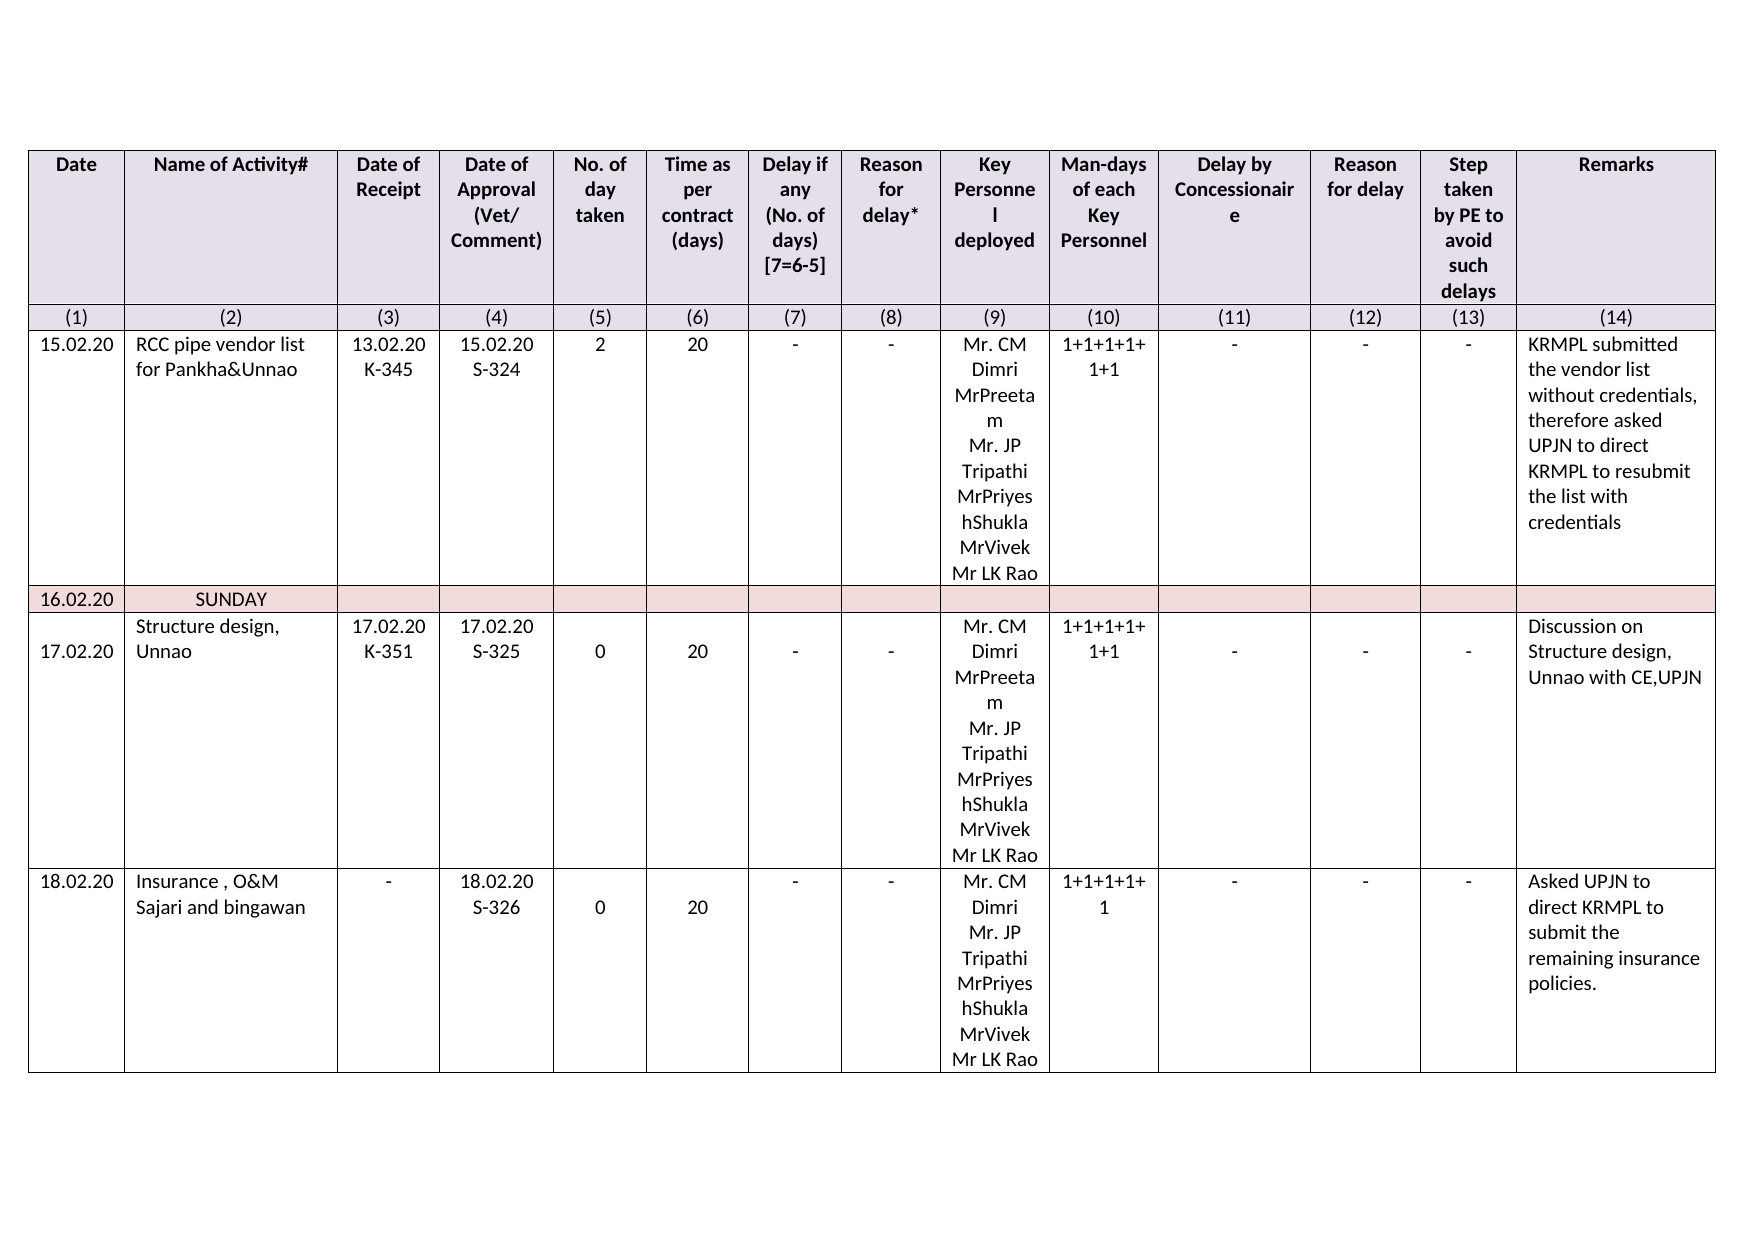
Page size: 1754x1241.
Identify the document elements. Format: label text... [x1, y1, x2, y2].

table_cell 18.02.20 S-326 [440, 869, 553, 1072]
table_cell (14) [1517, 305, 1715, 330]
table_cell 13.02.20 K-345 [338, 331, 439, 585]
table_cell - [842, 869, 940, 1072]
table_cell - [842, 331, 940, 585]
table_cell Mr. CM Dimri MrPreetam Mr. JP Tripathi MrPriyeshShukla MrVivek Mr LK Rao [941, 331, 1049, 585]
table_header Delay by Concessionaire [1159, 151, 1310, 303]
table_cell [440, 586, 553, 612]
table_header Step taken by PE to avoid such delays [1421, 151, 1516, 303]
table_header Remarks [1517, 151, 1715, 303]
table_cell (6) [647, 305, 748, 330]
table_cell [941, 586, 1049, 612]
table_cell 18.02.20 [29, 869, 124, 1072]
table_cell Mr. CM Dimri MrPreetam Mr. JP Tripathi MrPriyeshShukla MrVivek Mr LK Rao [941, 613, 1049, 867]
table_cell 2 [554, 331, 646, 585]
table_cell - [1421, 331, 1516, 585]
table_cell 0 [554, 613, 646, 867]
table_cell - [1421, 613, 1516, 867]
table_cell [1050, 586, 1158, 612]
table_cell RCC pipe vendor list for Pankha&Unnao [125, 331, 337, 585]
table_cell [842, 586, 940, 612]
table_cell Discussion on Structure design, Unnao with CE,UPJN [1517, 613, 1715, 867]
table_cell - [1421, 869, 1516, 1072]
table_cell 17.02.20 S-325 [440, 613, 553, 867]
table_cell (2) [125, 305, 337, 330]
table_cell [338, 586, 439, 612]
table_header Date of Receipt [338, 151, 439, 303]
table_cell 1+1+1+1+1 [1050, 869, 1158, 1072]
table_cell [1311, 586, 1420, 612]
table_cell Insurance , O&M Sajari and bingawan [125, 869, 337, 1072]
table_cell - [749, 613, 841, 867]
table_cell 16.02.20 [29, 586, 124, 612]
table_header Date [29, 151, 124, 303]
table_header Reason for delay [1311, 151, 1420, 303]
table_header Reason for delay* [842, 151, 940, 303]
table_cell (5) [554, 305, 646, 330]
table_cell 15.02.20 [29, 331, 124, 585]
table_cell (8) [842, 305, 940, 330]
table_cell 17.02.20 [29, 613, 124, 867]
table_cell - [1159, 613, 1310, 867]
table_cell (10) [1050, 305, 1158, 330]
table_cell - [749, 869, 841, 1072]
table_cell (3) [338, 305, 439, 330]
table_cell KRMPL submitted the vendor list without credentials, therefore asked UPJN to direct KRMPL to resubmit the list with credentials [1517, 331, 1715, 585]
table_cell - [1159, 331, 1310, 585]
table_cell (7) [749, 305, 841, 330]
table_cell [647, 586, 748, 612]
table_cell (4) [440, 305, 553, 330]
table_cell [1421, 586, 1516, 612]
table_header Time as per contract (days) [647, 151, 748, 303]
table_cell 0 [554, 869, 646, 1072]
table_header Man-days of each Key Personnel [1050, 151, 1158, 303]
table_cell 15.02.20 S-324 [440, 331, 553, 585]
table_cell (13) [1421, 305, 1516, 330]
table_cell [554, 586, 646, 612]
table_cell (9) [941, 305, 1049, 330]
table_cell (12) [1311, 305, 1420, 330]
table_cell Structure design, Unnao [125, 613, 337, 867]
table_header Date of Approval (Vet/ Comment) [440, 151, 553, 303]
table_cell - [1311, 331, 1420, 585]
table_header No. of day taken [554, 151, 646, 303]
table_header Key Personnel deployed [941, 151, 1049, 303]
table_cell SUNDAY [125, 586, 337, 612]
table_cell (11) [1159, 305, 1310, 330]
table_cell (1) [29, 305, 124, 330]
table_header Delay if any (No. of days) [7=6-5] [749, 151, 841, 303]
table_cell [749, 586, 841, 612]
table_cell Mr. CM Dimri Mr. JP Tripathi MrPriyeshShukla MrVivek Mr LK Rao [941, 869, 1049, 1072]
table_cell - [338, 869, 439, 1072]
table_cell 17.02.20 K-351 [338, 613, 439, 867]
table_cell 20 [647, 869, 748, 1072]
table_header Name of Activity# [125, 151, 337, 303]
table_cell 20 [647, 613, 748, 867]
table_cell [1517, 586, 1715, 612]
table_cell 1+1+1+1+1+1 [1050, 613, 1158, 867]
table_cell 1+1+1+1+1+1 [1050, 331, 1158, 585]
table_cell - [749, 331, 841, 585]
table_cell [1159, 586, 1310, 612]
table_cell - [842, 613, 940, 867]
table_cell 20 [647, 331, 748, 585]
table_cell - [1311, 869, 1420, 1072]
table_cell Asked UPJN to direct KRMPL to submit the remaining insurance policies. [1517, 869, 1715, 1072]
table_cell - [1159, 869, 1310, 1072]
table_cell - [1311, 613, 1420, 867]
